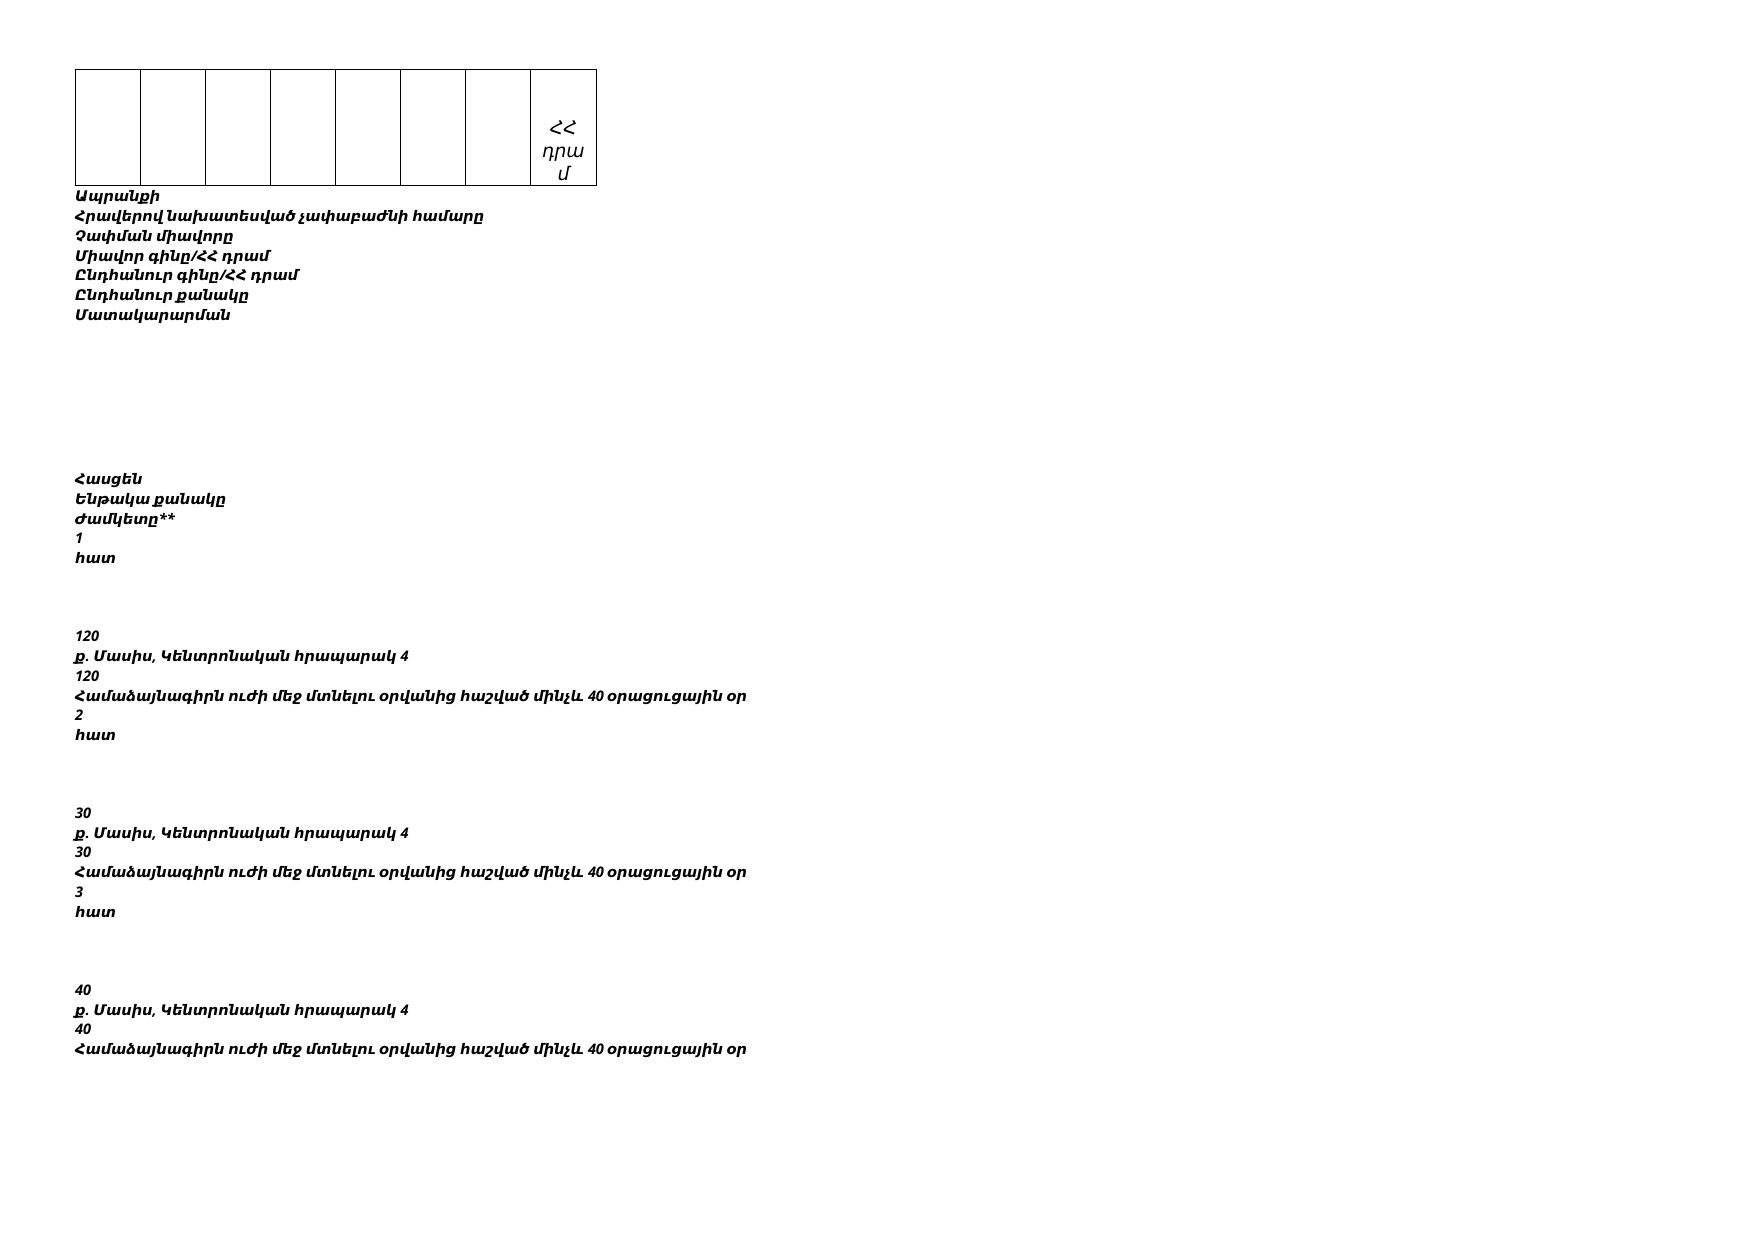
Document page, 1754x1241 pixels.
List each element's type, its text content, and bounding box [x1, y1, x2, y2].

text ՀՀ դրամ [542, 70, 585, 184]
